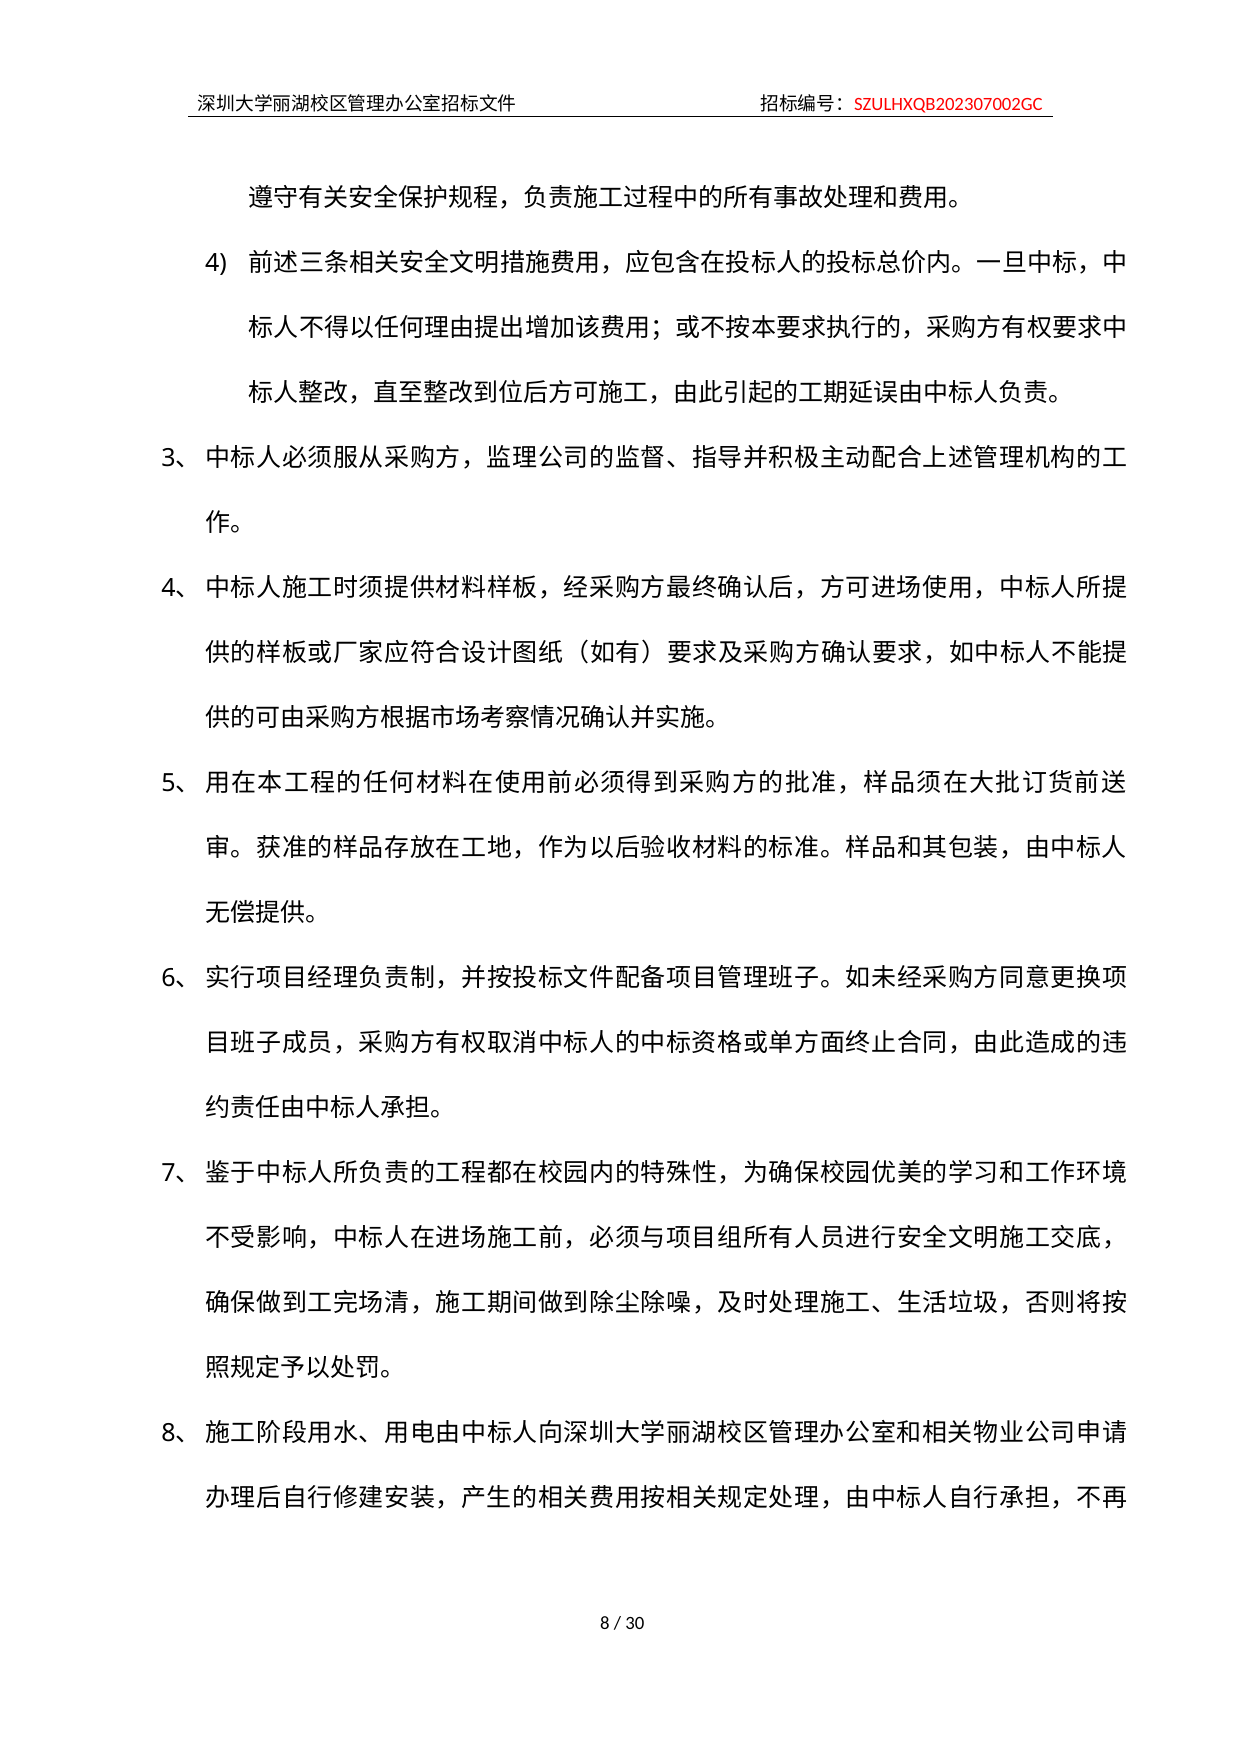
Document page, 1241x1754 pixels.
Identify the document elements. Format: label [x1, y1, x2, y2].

table_header [110, 162, 1131, 1528]
